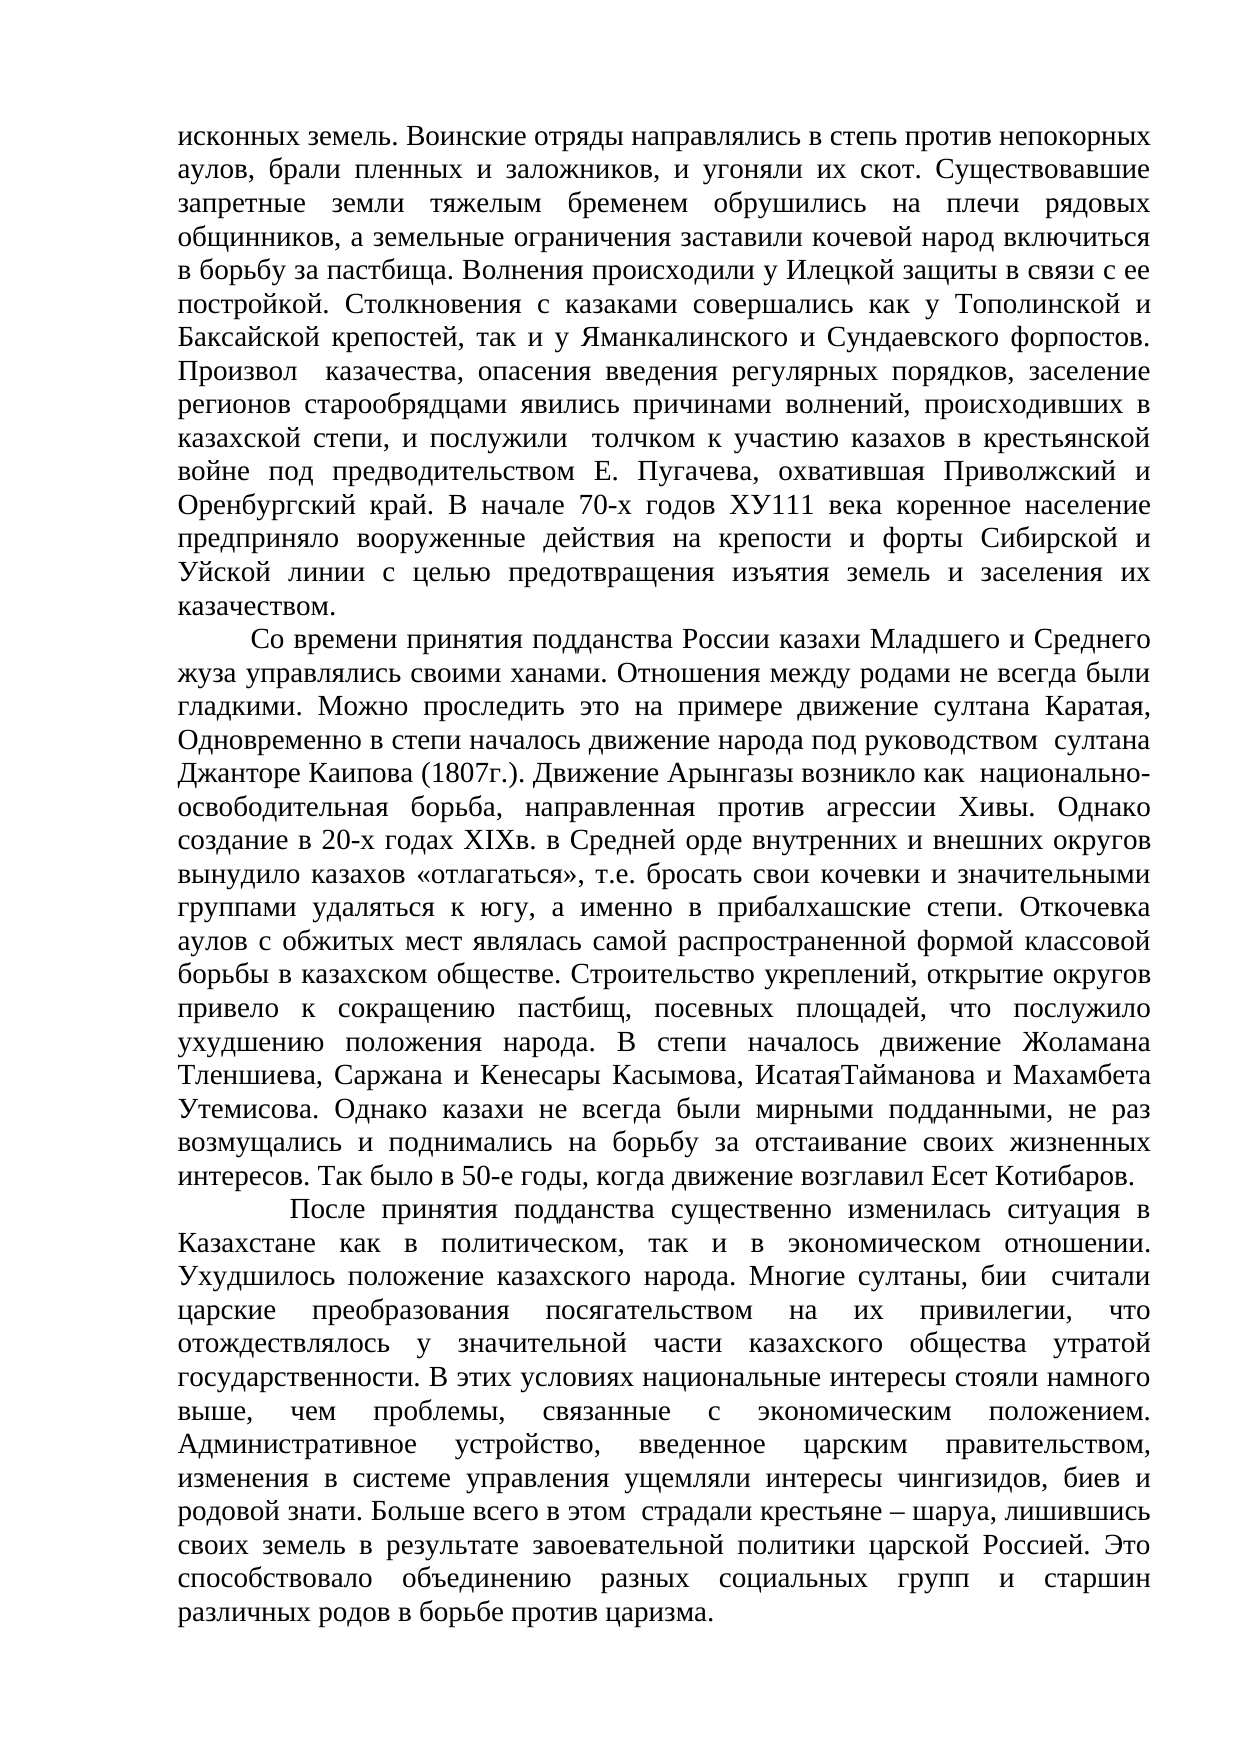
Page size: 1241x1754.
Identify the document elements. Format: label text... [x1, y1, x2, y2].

text После принятия подданства существенно изменилась ситуация в Казахстане как в политическом, так и в экономическом отношении. Ухудшилось положение казахского народа. Многие султаны, бии считали царские преобразования посягательством на их привилегии, что отождествлялось у значительной части казахского общества утратой государственности. В этих условиях национальные интересы стояли намного выше, чем проблемы, связанные с экономическим положением. Административное устройство, введенное царским правительством, изменения в системе управления ущемляли интересы чингизидов, биев и родовой знати. Больше всего в этом страдали крестьяне – шаруа, лишившись своих земель в результате завоевательной политики царской Россией. Это способствовало объединению разных социальных групп и старшин различных родов в борьбе против царизма. [177, 1191, 1152, 1627]
text Со времени принятия подданства России казахи Младшего и Среднего жуза управлялись своими ханами. Отношения между родами не всегда были гладкими. Можно проследить это на примере движение султана Каратая, Одновременно в степи началось движение народа под руководством султана Джанторе Каипова (1807г.). Движение Арынгазы возникло как национально-освободительная борьба, направленная против агрессии Хивы. Однако создание в 20-х годах ХIХв. в Средней орде внутренних и внешних округов вынудило казахов «отлагаться», т.е. бросать свои кочевки и значительными группами удаляться к югу, а именно в прибалхашские степи. Откочевка аулов с обжитых мест являлась самой распространенной формой классовой борьбы в казахском обществе. Строительство укреплений, открытие округов привело к сокращению пастбищ, посевных площадей, что послужило ухудшению положения народа. В степи началось движение Жоламана Тленшиева, Саржана и Кенесары Касымова, ИсатаяТайманова и Махамбета Утемисова. Однако казахи не всегда были мирными подданными, не раз возмущались и поднимались на борьбу за отстаивание своих жизненных интересов. Так было в 50-е годы, когда движение возглавил Есет Котибаров. [177, 621, 1152, 1191]
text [177, 118, 1152, 621]
